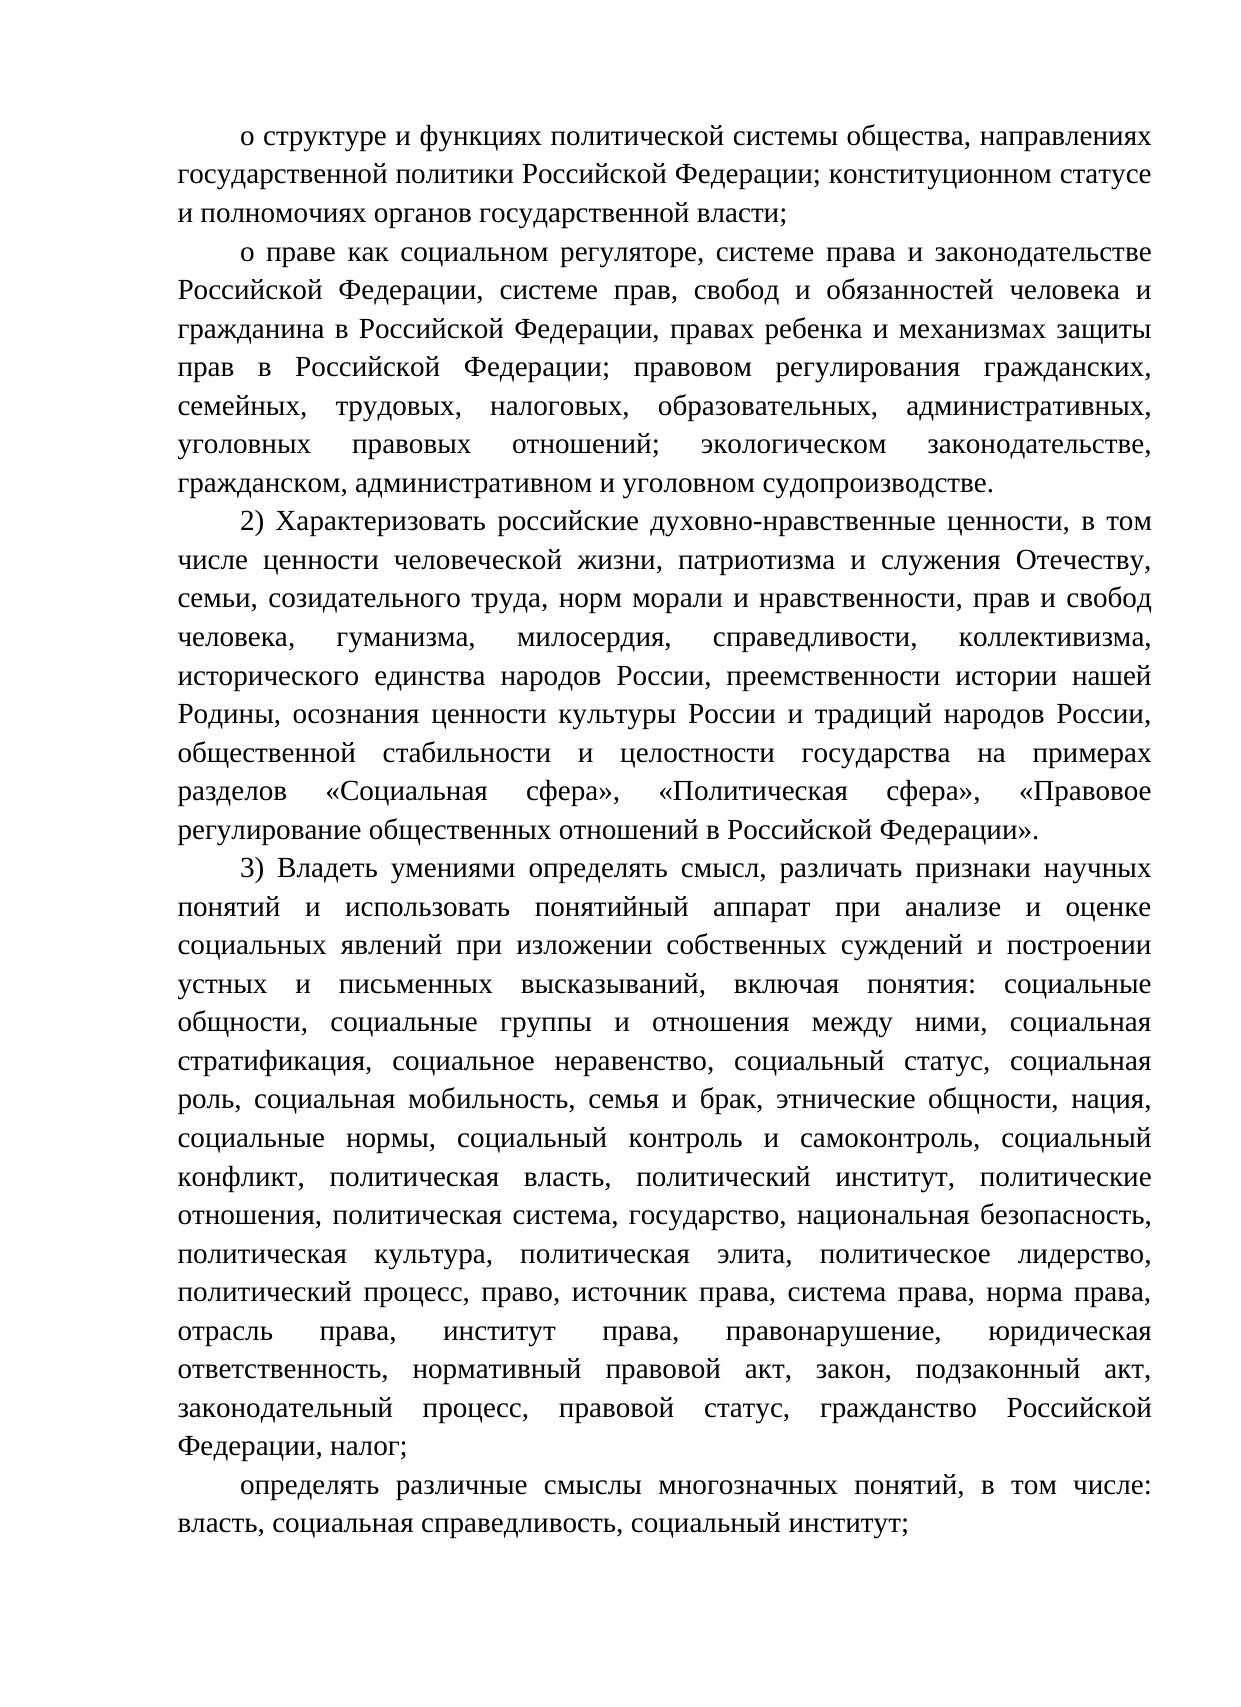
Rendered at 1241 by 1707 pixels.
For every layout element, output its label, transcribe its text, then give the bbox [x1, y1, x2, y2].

text о праве как социальном регуляторе, системе права и законодательстве Российской Федерации, системе прав, свобод и обязанностей человека и гражданина в Российской Федерации, правах ребенка и механизмах защиты прав в Российской Федерации; правовом регулирования гражданских, семейных, трудовых, налоговых, образовательных, административных, уголовных правовых отношений; экологическом законодательстве, гражданском, административном и уголовном судопроизводстве. [177, 234, 1152, 498]
text 2) Характеризовать российские духовно-нравственные ценности, в том числе ценности человеческой жизни, патриотизма и служения Отечеству, семьи, созидательного труда, норм морали и нравственности, прав и свобод человека, гуманизма, милосердия, справедливости, коллективизма, исторического единства народов России, преемственности истории нашей Родины, осознания ценности культуры России и традиций народов России, общественной стабильности и целостности государства на примерах разделов «Социальная сфера», «Политическая сфера», «Правовое регулирование общественных отношений в Российской Федерации». [177, 503, 1152, 845]
text определять различные смыслы многозначных понятий, в том числе: власть, социальная справедливость, социальный институт; [177, 1467, 1152, 1539]
text 3) Владеть умениями определять смысл, различать признаки научных понятий и использовать понятийный аппарат при анализе и оценке социальных явлений при изложении собственных суждений и построении устных и письменных высказываний, включая понятия: социальные общности, социальные группы и отношения между ними, социальная стратификация, социальное неравенство, социальный статус, социальная роль, социальная мобильность, семья и брак, этнические общности, нация, социальные нормы, социальный контроль и самоконтроль, социальный конфликт, политическая власть, политический институт, политические отношения, политическая система, государство, национальная безопасность, политическая культура, политическая элита, политическое лидерство, политический процесс, право, источник права, система права, норма права, отрасль права, институт права, правонарушение, юридическая ответственность, нормативный правовой акт, закон, подзаконный акт, законодательный процесс, правовой статус, гражданство Российской Федерации, налог; [177, 850, 1152, 1462]
text о структуре и функциях политической системы общества, направлениях государственной политики Российской Федерации; конституционном статусе и полномочиях органов государственной власти; [177, 118, 1152, 229]
